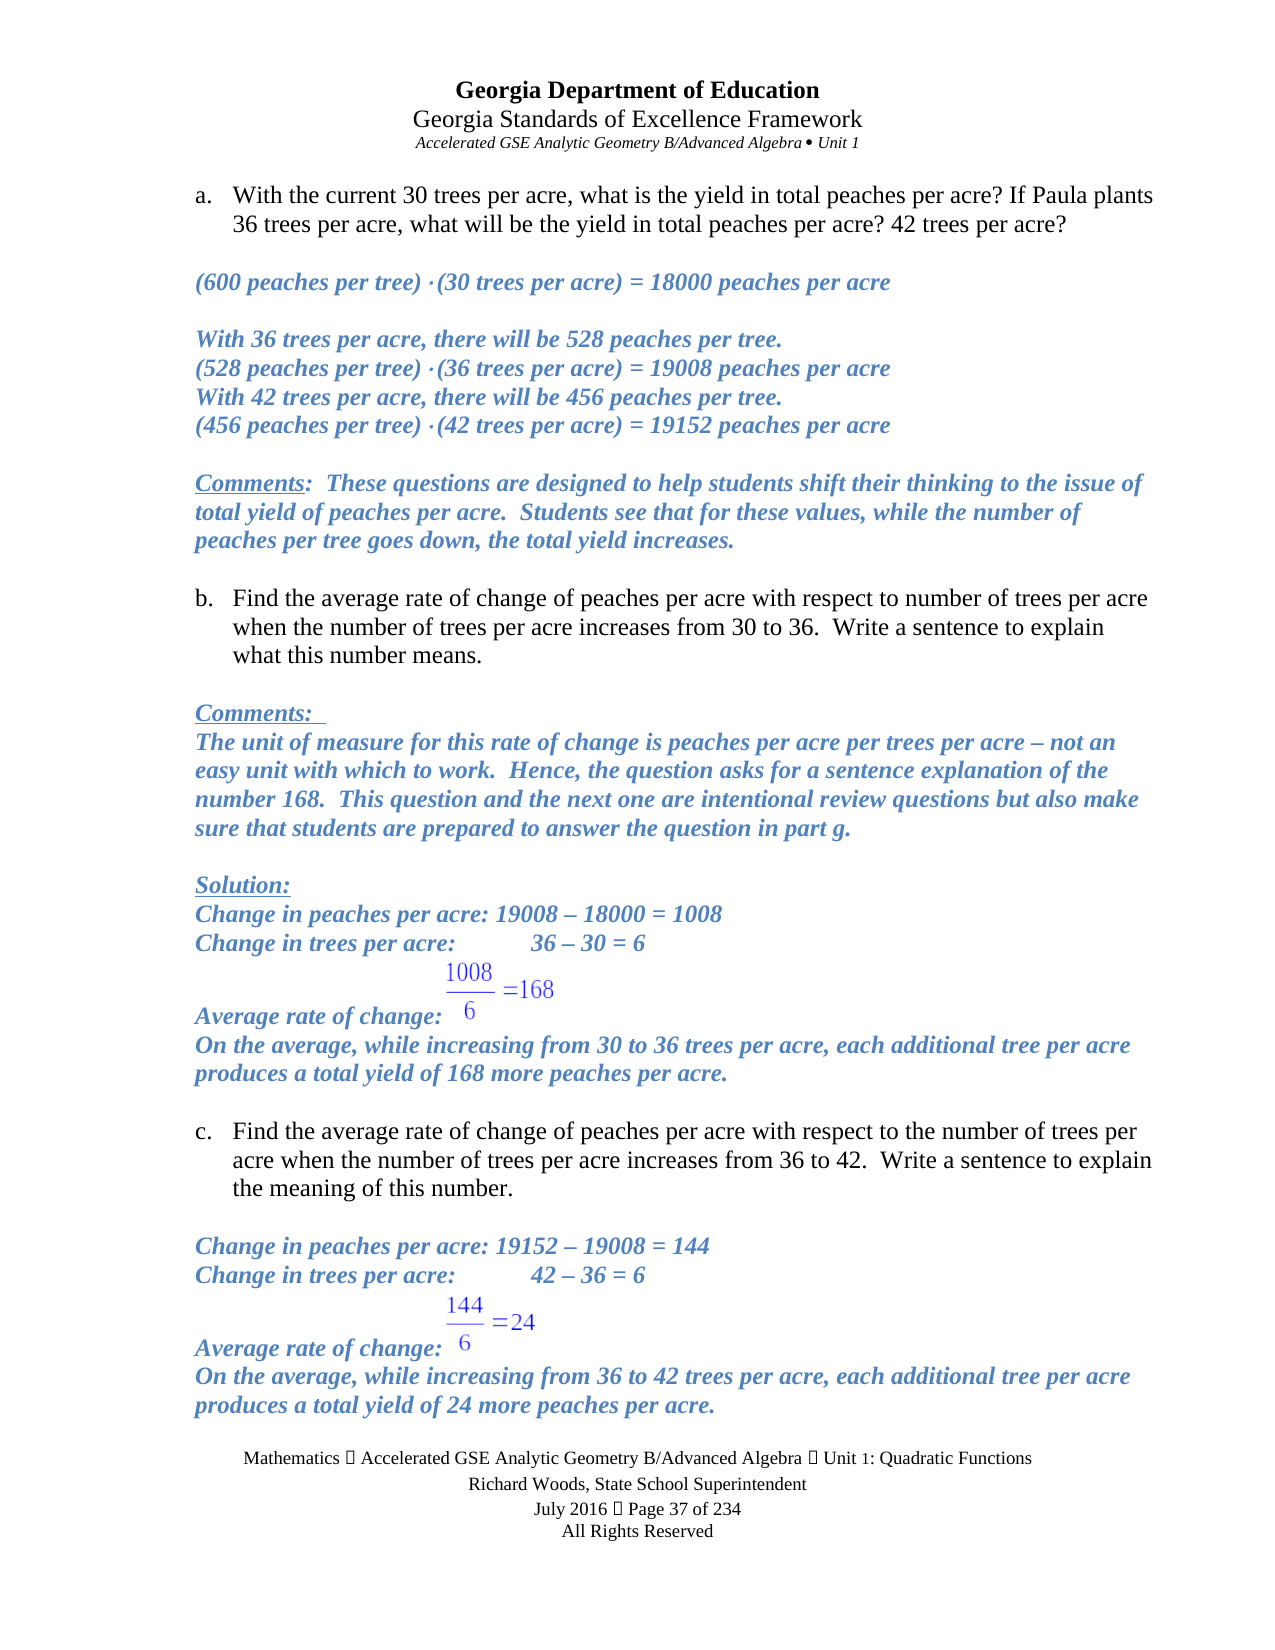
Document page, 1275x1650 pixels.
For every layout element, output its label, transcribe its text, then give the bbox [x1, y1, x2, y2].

text Change in peaches per acre: 19152 – 19008 = 144 [195, 1231, 1155, 1260]
list Find the average rate of change of peaches per acre with respect to number of trees per acre when the number of trees per acre increases from 30 to 36. Write a sentence to explain what this number means. [195, 583, 1155, 669]
text Solution: [195, 871, 1155, 899]
text On the average, while increasing from 36 to 42 trees per acre, each additional tree per acre produces a total yield of 24 more peaches per acre. [195, 1361, 1155, 1419]
list Find the average rate of change of peaches per acre with respect to the number of trees per acre when the number of trees per acre increases from 36 to 42. Write a sentence to explain the meaning of this number. [195, 1116, 1155, 1202]
text Change in trees per acre: 42 – 36 = 6 [195, 1260, 1155, 1288]
text The unit of measure for this rate of change is peaches per acre per trees per acre – not an easy unit with which to work. Hence, the question asks for a sentence explanation of the number 168. This question and the next one are intentional review questions but also make sure that students are prepared to answer the question in part g. [195, 727, 1155, 842]
text Average rate of change: [195, 1288, 1155, 1361]
text Average rate of change: [195, 957, 1155, 1030]
text On the average, while increasing from 30 to 36 trees per acre, each additional tree per acre produces a total yield of 168 more peaches per acre. [195, 1030, 1155, 1087]
text Comments: These questions are designed to help students shift their thinking to the issue of total yield of peaches per acre. Students see that for these values, while the number of peaches per tree goes down, the total yield increases. [195, 468, 1155, 554]
text (528 peaches per tree)(36 trees per acre) = 19008 peaches per acre [195, 353, 1155, 382]
text Change in trees per acre: 36 – 30 = 6 [195, 928, 1155, 957]
text Change in peaches per acre: 19008 – 18000 = 1008 [195, 899, 1155, 928]
text (600 peaches per tree)(30 trees per acre) = 18000 peaches per acre [157, 267, 1155, 296]
text Comments: [195, 698, 1155, 727]
text With 42 trees per acre, there will be 456 peaches per tree. [195, 382, 1155, 411]
text (456 peaches per tree)(42 trees per acre) = 19152 peaches per acre [195, 411, 1155, 439]
text With 36 trees per acre, there will be 528 peaches per tree. [195, 324, 1155, 353]
list With the current 30 trees per acre, what is the yield in total peaches per acre? If Paula plants 36 trees per acre, what will be the yield in total peaches per acre? 42 trees per acre? [195, 181, 1155, 238]
